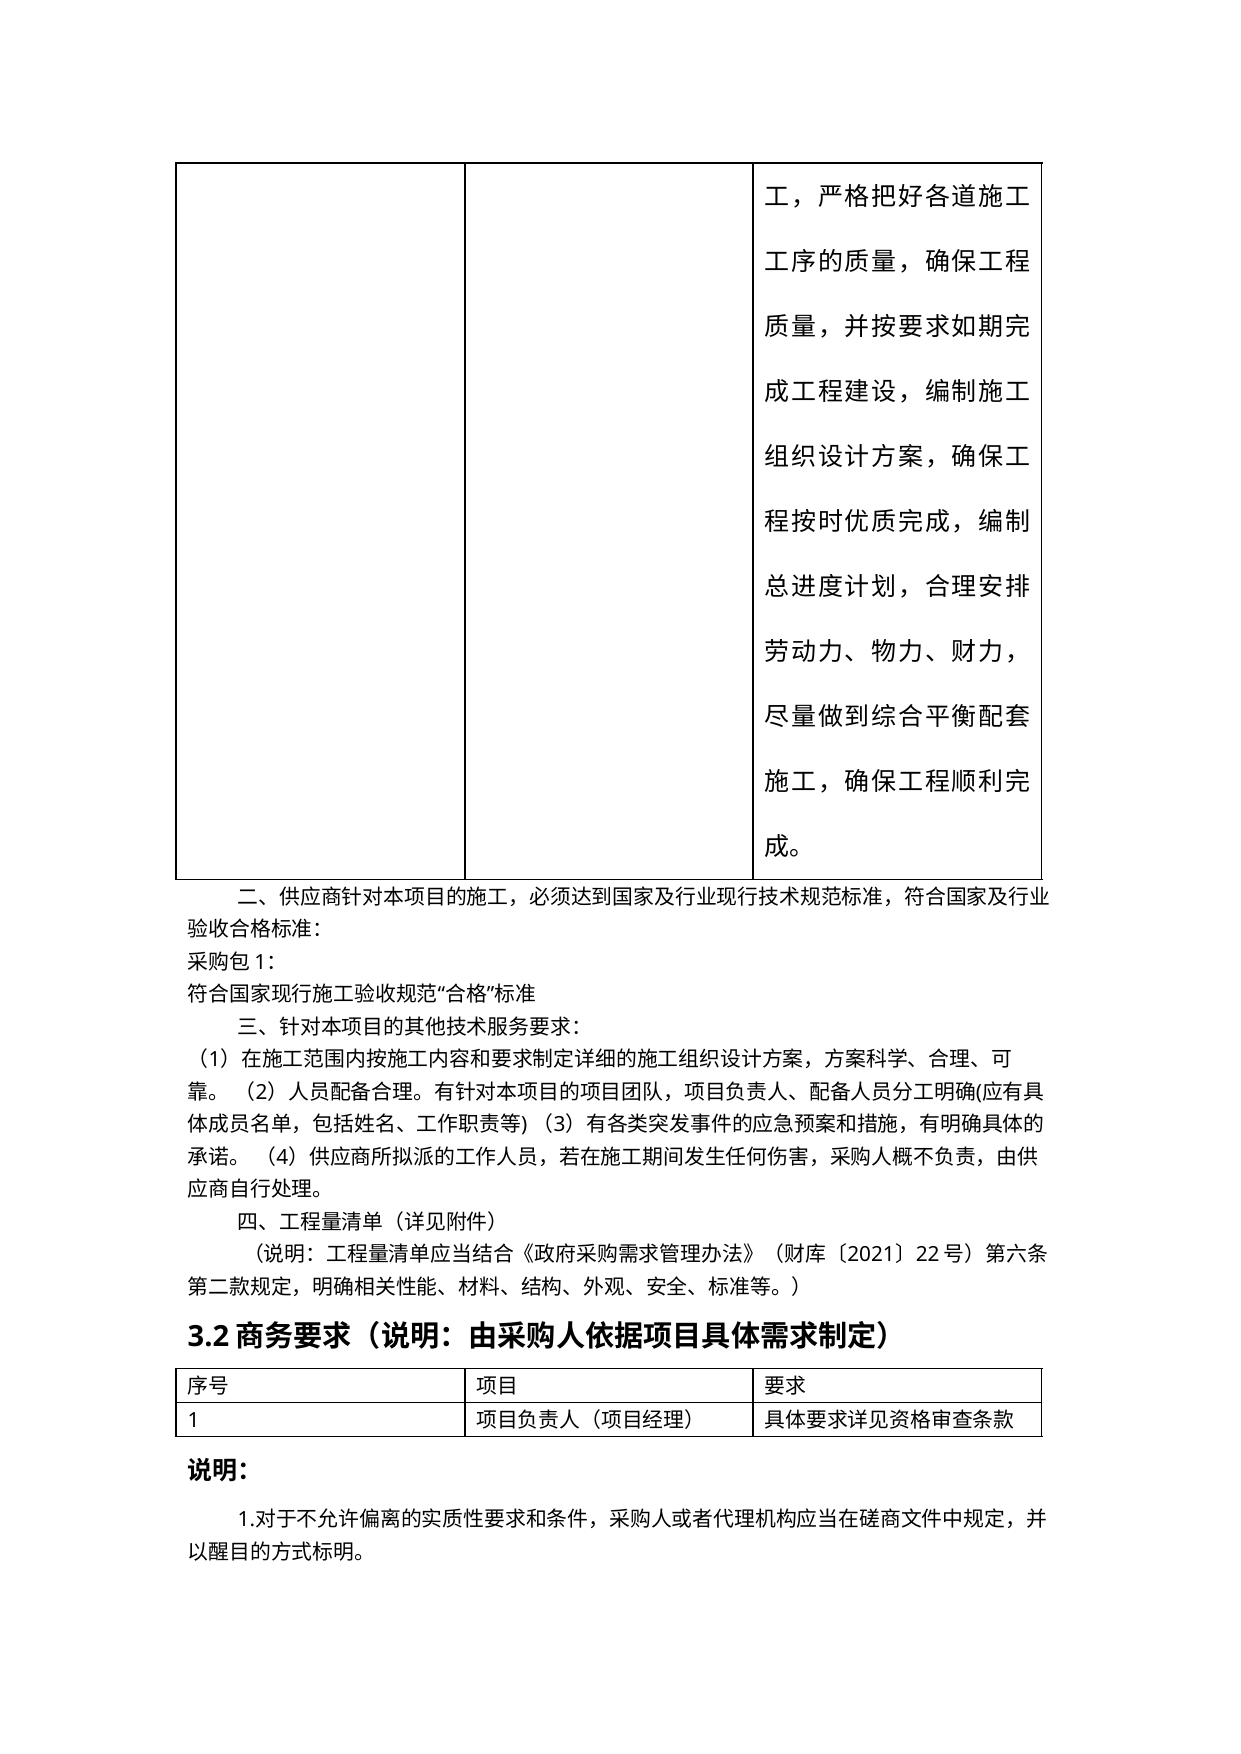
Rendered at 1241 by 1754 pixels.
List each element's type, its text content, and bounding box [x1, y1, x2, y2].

table_header 项目 [466, 1369, 752, 1402]
table_cell [466, 164, 752, 878]
table_header 序号 [177, 1369, 464, 1402]
text 符合国家现行施工验收规范“合格”标准 [187, 978, 1053, 1010]
text （说明：工程量清单应当结合《政府采购需求管理办法》（财库〔2021〕22号）第六条第二款规定，明确相关性能、材料、结构、外观、安全、标准等。） [187, 1238, 1053, 1303]
text 说明： [187, 1437, 1053, 1502]
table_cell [754, 164, 1041, 878]
text 三、针对本项目的其他技术服务要求： [187, 1010, 1053, 1043]
text 四、工程量清单（详见附件） [187, 1205, 1053, 1238]
text 采购包1： [187, 945, 1053, 978]
text 3.2商务要求（说明：由采购人依据项目具体需求制定） [187, 1303, 1053, 1368]
table_header 要求 [754, 1369, 1041, 1402]
table_cell 1 [177, 164, 464, 878]
text 1.对于不允许偏离的实质性要求和条件，采购人或者代理机构应当在磋商文件中规定，并以醒目的方式标明。 [187, 1502, 1053, 1567]
text 二、供应商针对本项目的施工，必须达到国家及行业现行技术规范标准，符合国家及行业验收合格标准： [187, 880, 1053, 945]
table_cell 1 [177, 1403, 464, 1436]
text （1）在施工范围内按施工内容和要求制定详细的施工组织设计方案，方案科学、合理、可靠。 （2）人员配备合理。有针对本项目的项目团队，项目负责人、配备人员分工明确(应有具体成员名单，包括姓名、工作职责等) （3）有各类突发事件的应急预案和措施，有明确具体的承诺。 （4）供应商所拟派的工作人员，若在施工期间发生任何伤害，采购人概不负责，由供应商自行处理。 [187, 1043, 1053, 1205]
table_cell 项目负责人（项目经理） [466, 1403, 752, 1436]
table_cell 具体要求详见资格审查条款 [754, 1403, 1041, 1436]
